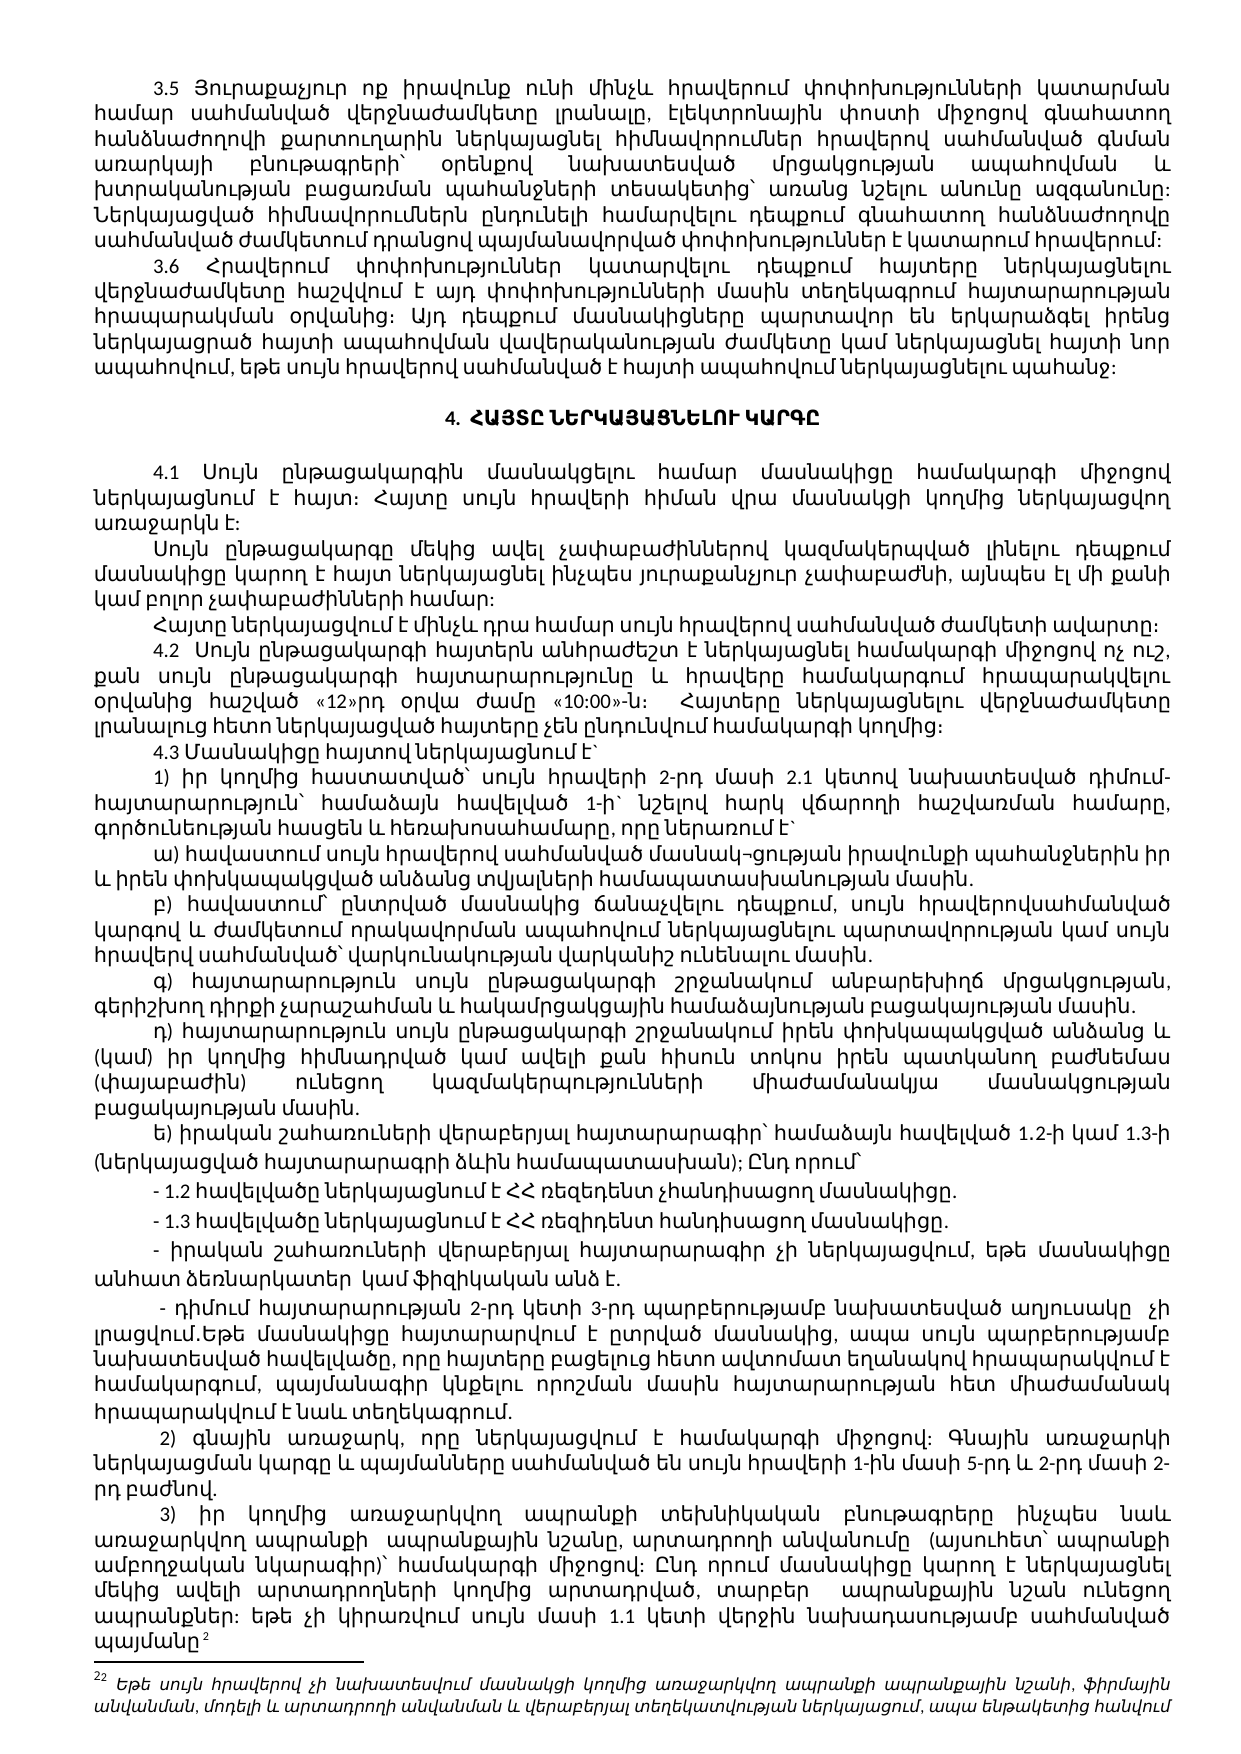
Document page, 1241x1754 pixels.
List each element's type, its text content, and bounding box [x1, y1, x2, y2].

text դ) հայտարարություն սույն ընթացակարգի շրջանակում իրեն փոխկապակցված անձանց և (կամ) իր կողմից հիմնադրված կամ ավելի քան հիսուն տոկոս իրեն պատկանող բաժնեմաս (փայաբաժին) ունեցող կազմակերպությունների միաժամանակյա մասնակցության բացակայության մասին. [94, 1019, 1171, 1120]
text ե) իրական շահառուների վերաբերյալ հայտարարագիր՝ համաձայն հավելված 1․2-ի կամ 1.3-ի (ներկայացված հայտարարագրի ձևին համապատասխան); Ընդ որում՝ [94, 1120, 1171, 1175]
text 3.6 Հրավերում փոփոխություններ կատարվելու դեպքում հայտերը ներկայացնելու վերջնաժամկետը հաշվվում է այդ փոփոխությունների մասին տեղեկագրում հայտարարության հրապարակման օրվանից։ Այդ դեպքում մասնակիցները պարտավոր են երկարաձգել իրենց ներկայացրած հայտի ապահովման վավերականության ժամկետը կամ ներկայացնել հայտի նոր ապահովում, եթե սույն հրավերով սահմանված է հայտի ապահովում ներկայացնելու պահանջ: [94, 253, 1171, 380]
text - դիմում հայտարարության 2-րդ կետի 3-րդ պարբերությամբ նախատեսված աղյուսակը չի լրացվում․Եթե մասնակիցը հայտարարվում է ըտրված մասնակից, ապա սույն պարբերությամբ նախատեսված հավելվածը, որը հայտերը բացելուց հետո ավտոմատ եղանակով հրապարակվում է համակարգում, պայմանագիր կնքելու որոշման մասին հայտարարության հետ միաժամանակ հրապարակվում է նաև տեղեկագրում. [94, 1295, 1171, 1425]
text - 1.2 հավելվածը ներկայացնում է ՀՀ ռեզեդենտ չհանդիսացող մասնակիցը. [94, 1179, 1171, 1204]
text 1) իր կողմից հաստատված՝ սույն հրավերի 2-րդ մասի 2.1 կետով նախատեսված դիմում-հայտարարություն՝ համաձայն հավելված 1-ի` նշելով հարկ վճարողի հաշվառման համարը, գործունեության հասցեն և հեռախոսահամարը, որը ներառում է` [94, 764, 1171, 841]
text 4.1 Սույն ընթացակարգին մասնակցելու համար մասնակիցը համակարգի միջոցով ներկայացնում է հայտ։ Հայտը սույն հրավերի հիման վրա մասնակցի կողմից ներկայացվող առաջարկն է: [94, 459, 1171, 536]
text գ) հայտարարություն սույն ընթացակարգի շրջանակում անբարեխիղճ մրցակցության, գերիշխող դիրքի չարաշահման և հակամրցակցային համաձայնության բացակայության մասին. [94, 968, 1171, 1019]
text 2) գնային առաջարկ, որը ներկայացվում է համակարգի միջոցով: Գնային առաջարկի ներկայացման կարգը և պայմանները սահմանված են սույն հրավերի 1-ին մասի 5-րդ և 2-րդ մասի 2-րդ բաժնով. [94, 1425, 1171, 1501]
text Սույն ընթացակարգը մեկից ավել չափաբաժիններով կազմակերպված լինելու դեպքում մասնակիցը կարող է հայտ ներկայացնել ինչպես յուրաքանչյուր չափաբաժնի, այնպես էլ մի քանի կամ բոլոր չափաբաժինների համար: [94, 536, 1171, 612]
text - իրական շահառուների վերաբերյալ հայտարարագիր չի ներկայացվում, եթե մասնակիցը անհատ ձեռնարկատեր կամ ֆիզիկական անձ է. [94, 1237, 1171, 1292]
text 4. ՀԱՅՏԸ ՆԵՐԿԱՅԱՑՆԵԼՈՒ ԿԱՐԳԸ [94, 405, 1171, 431]
text բ) հավաստում՝ ընտրված մասնակից ճանաչվելու դեպքում, սույն հրավերովսահմանված կարգով և ժամկետում որակավորման ապահովում ներկայացնելու պարտավորության կամ սույն հրավերվ սահմանված՝ վարկունակության վարկանիշ ունենալու մասին. [94, 892, 1171, 968]
text 3) իր կողմից առաջարկվող ապրանքի տեխնիկական բնութագրերը ինչպես նաև առաջարկվող ապրանքի ապրանքային նշանը, արտադրողի անվանումը (այսուհետ՝ ապրանքի ամբողջական նկարագիր)՝ համակարգի միջոցով: Ընդ որում մասնակիցը կարող է ներկայացնել մեկից ավելի արտադրողների կողմից արտադրված, տարբեր ապրանքային նշան ունեցող ապրանքներ: եթե չի կիրառվում սույն մասի 1.1 կետի վերջին նախադասությամբ սահմանված պայմանը 2 [94, 1501, 1171, 1654]
text Հայտը ներկայացվում է մինչև դրա համար սույն հրավերով սահմանված ժամկետի ավարտը։ [94, 612, 1171, 637]
text 4.2 Սույն ընթացակարգի հայտերն անհրաժեշտ է ներկայացնել համակարգի միջոցով ոչ ուշ, քան սույն ընթացակարգի հայտարարությունը և հրավերը համակարգում հրապարակվելու օրվանից հաշված «12»րդ օրվա ժամը «10:00»-ն։ Հայտերը ներկայացնելու վերջնաժամկետը լրանալուց հետո ներկայացված հայտերը չեն ընդունվում համակարգի կողմից։ [94, 637, 1171, 739]
text 4.3 Մասնակիցը հայտով ներկայացնում է` [94, 739, 1171, 764]
text ա) հավաստում սույն հրավերով սահմանված մասնակ¬ցության իրավունքի պահանջներին իր և իրեն փոխկապակցված անձանց տվյալների համապատասխանության մասին. [94, 841, 1171, 892]
text 3.5 Յուրաքաչյուր ոք իրավունք ունի մինչև հրավերում փոփոխությունների կատարման համար սահմանված վերջնաժամկետը լրանալը, էլեկտրոնային փոստի միջոցով գնահատող հանձնաժողովի քարտուղարին ներկայացնել հիմնավորումներ հրավերով սահմանված գնման առարկայի բնութագրերի՝ օրենքով նախատեսված մրցակցության ապահովման և խտրականության բացառման պահանջների տեսակետից՝ առանց նշելու անունը ազգանունը: Ներկայացված հիմնավորումներն ընդունելի համարվելու դեպքում գնահատող հանձնաժողովը սահմանված ժամկետում դրանցով պայմանավորված փոփոխություններ է կատարում հրավերում: [94, 75, 1171, 253]
text - 1.3 հավելվածը ներկայացնում է ՀՀ ռեզիդենտ հանդիսացող մասնակիցը. [94, 1208, 1171, 1233]
